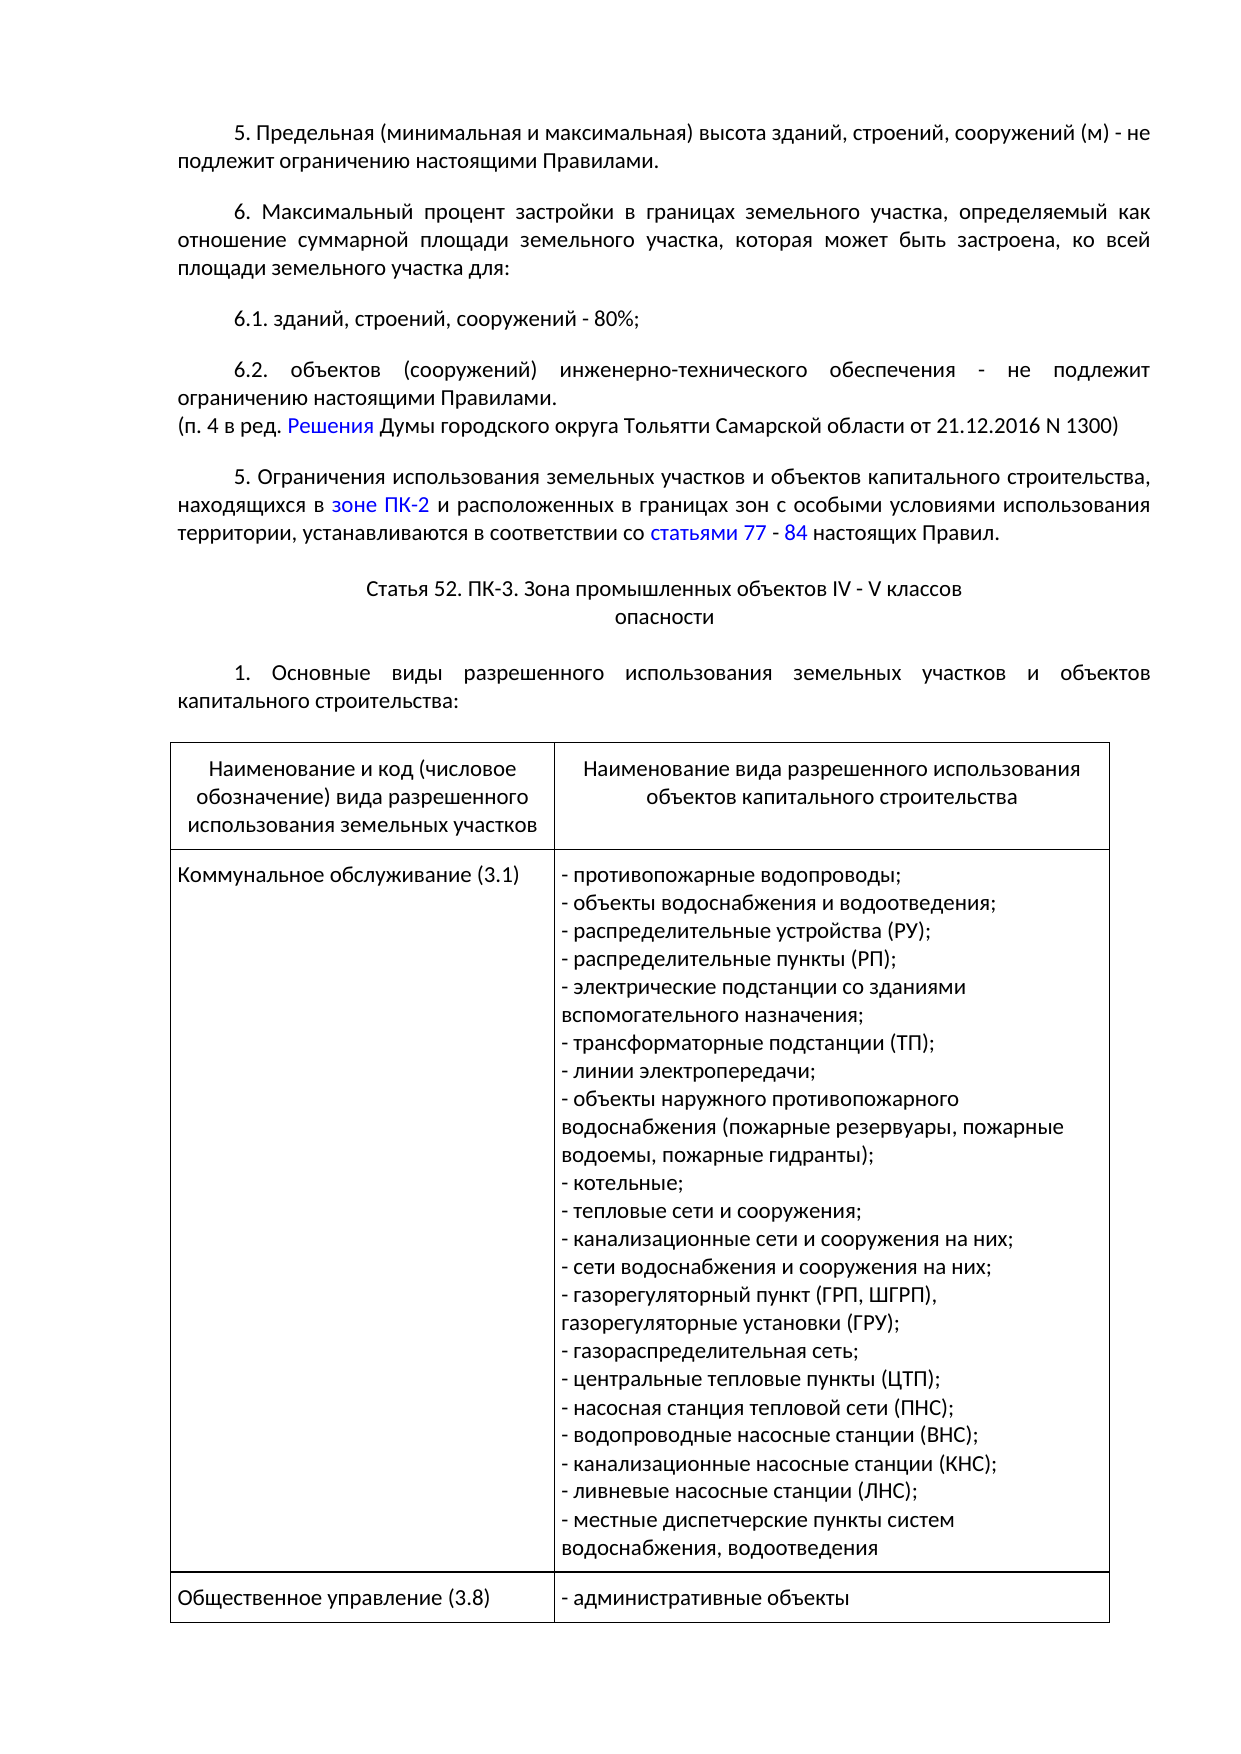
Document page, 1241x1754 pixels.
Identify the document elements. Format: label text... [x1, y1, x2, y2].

text Статья 52. ПК-3. Зона промышленных объектов IV - V классов [177, 574, 1152, 602]
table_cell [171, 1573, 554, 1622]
text 1. Основные виды разрешенного использования земельных участков и объектов капитального строительства: [177, 658, 1152, 714]
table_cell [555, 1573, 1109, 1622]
text 5. Предельная (минимальная и максимальная) высота зданий, строений, сооружений (м) - не подлежит ограничению настоящими Правилами. [177, 118, 1152, 174]
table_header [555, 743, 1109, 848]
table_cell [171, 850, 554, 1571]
text 6. Максимальный процент застройки в границах земельного участка, определяемый как отношение суммарной площади земельного участка, которая может быть застроена, ко всей площади земельного участка для: [177, 197, 1152, 281]
text опасности [177, 602, 1152, 630]
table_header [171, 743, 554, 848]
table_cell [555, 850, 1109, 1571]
text 5. Ограничения использования земельных участков и объектов капитального строительства, находящихся в зоне ПК-2 и расположенных в границах зон с особыми условиями использования территории, устанавливаются в соответствии со статьями 77 - 84 настоящих Правил. [177, 462, 1152, 546]
text (п. 4 в ред. Решения Думы городского округа Тольятти Самарской области от 21.12.2016 N 1300) [177, 411, 1152, 439]
text 6.1. зданий, строений, сооружений - 80%; [177, 304, 1152, 332]
text 6.2. объектов (сооружений) инженерно-технического обеспечения - не подлежит ограничению настоящими Правилами. [177, 355, 1152, 411]
